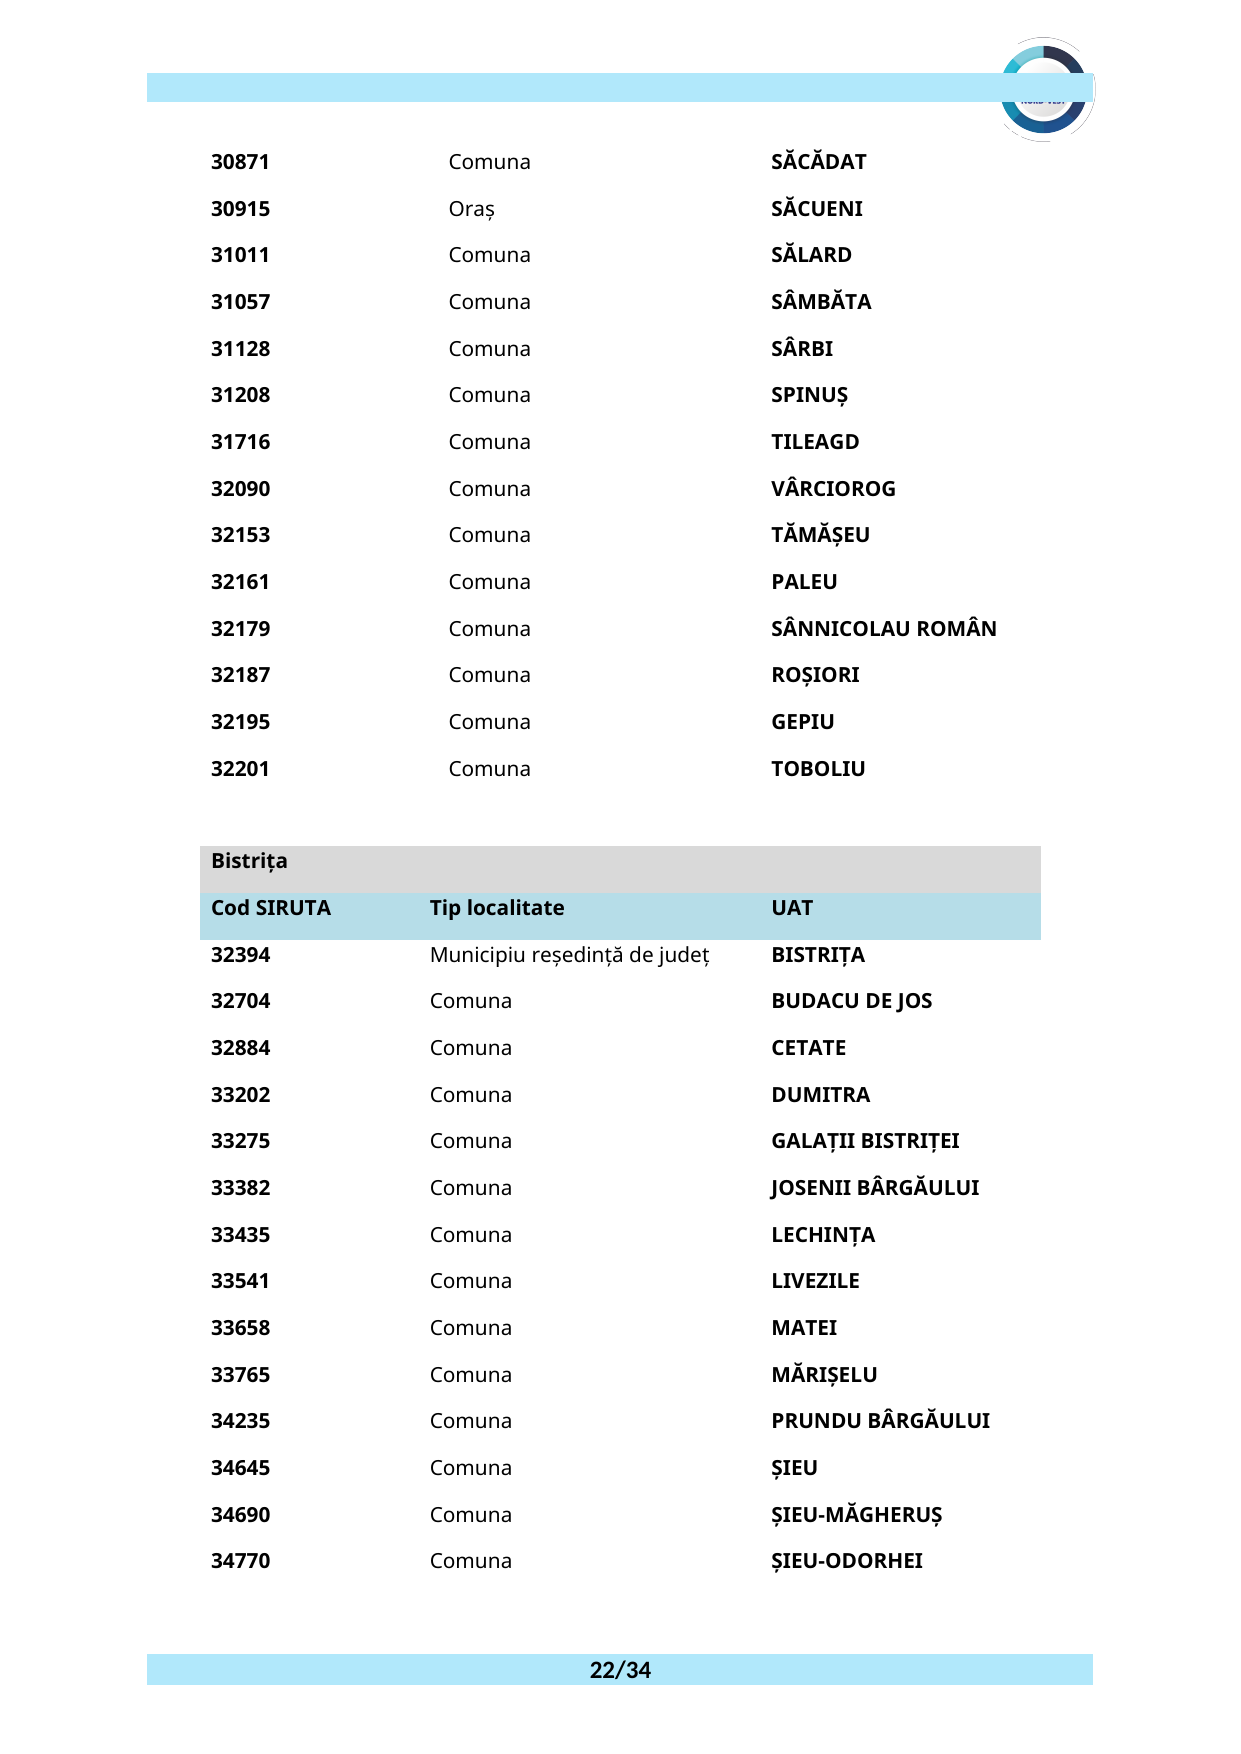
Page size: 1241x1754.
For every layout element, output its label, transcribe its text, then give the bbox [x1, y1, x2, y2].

table_cell 30915 [200, 194, 437, 240]
table_cell 33435 [200, 1220, 418, 1266]
table_cell Oraș [437, 194, 760, 240]
table_cell Comuna [418, 1126, 760, 1173]
table_cell TĂMĂȘEU [760, 520, 1041, 567]
table_cell Comuna [437, 380, 760, 427]
table_cell 33275 [200, 1126, 418, 1173]
table_cell 34645 [200, 1453, 418, 1500]
table_cell Municipiu reședință de județ [418, 940, 760, 986]
table_cell Comuna [437, 614, 760, 660]
table_cell Comuna [437, 474, 760, 520]
table_cell 31057 [200, 287, 437, 334]
table_cell DUMITRA [760, 1080, 1041, 1126]
table_cell 32704 [200, 986, 418, 1033]
picture [991, 37, 1096, 142]
table_cell Comuna [418, 1546, 760, 1593]
table_cell Cod SIRUTA [200, 893, 418, 940]
table_cell 32195 [200, 707, 437, 754]
table_cell 34235 [200, 1406, 418, 1453]
table_cell Comuna [418, 1173, 760, 1220]
table_cell Comuna [418, 1500, 760, 1546]
table_cell ȘIEU-MĂGHERUȘ [760, 1500, 1041, 1546]
table_cell 33541 [200, 1266, 418, 1313]
table_cell LECHINȚA [760, 1220, 1041, 1266]
table_cell TOBOLIU [760, 754, 1041, 800]
table_cell 32394 [200, 940, 418, 986]
table_cell Comuna [437, 147, 760, 194]
table_cell 31011 [200, 240, 437, 287]
table_cell Comuna [418, 1360, 760, 1406]
table_cell Comuna [418, 1080, 760, 1126]
table_cell Comuna [418, 1220, 760, 1266]
table_cell Comuna [437, 240, 760, 287]
table_cell ȘIEU [760, 1453, 1041, 1500]
table_cell 32201 [200, 754, 437, 800]
table_cell VÂRCIOROG [760, 474, 1041, 520]
table_cell Comuna [418, 986, 760, 1033]
table_cell Comuna [437, 660, 760, 707]
table_cell Comuna [418, 1453, 760, 1500]
table_cell SĂCUENI [760, 194, 1041, 240]
table_cell PALEU [760, 567, 1041, 614]
table_cell SÂRBI [760, 334, 1041, 380]
table_cell CETATE [760, 1033, 1041, 1080]
table_cell GALAȚII BISTRIȚEI [760, 1126, 1041, 1173]
table_cell PRUNDU BÂRGĂULUI [760, 1406, 1041, 1453]
table_cell Comuna [418, 1033, 760, 1080]
table_cell 31128 [200, 334, 437, 380]
table_cell 33202 [200, 1080, 418, 1126]
table_cell SĂLARD [760, 240, 1041, 287]
table_cell BUDACU DE JOS [760, 986, 1041, 1033]
table_cell Comuna [437, 520, 760, 567]
table_cell Comuna [418, 1266, 760, 1313]
table_cell SÂNNICOLAU ROMÂN [760, 614, 1041, 660]
table_cell Comuna [437, 334, 760, 380]
table_cell 32090 [200, 474, 437, 520]
table_cell LIVEZILE [760, 1266, 1041, 1313]
table_cell SPINUȘ [760, 380, 1041, 427]
table_cell TILEAGD [760, 427, 1041, 474]
table_cell Comuna [437, 754, 760, 800]
table_cell SÂMBĂTA [760, 287, 1041, 334]
table_cell 32179 [200, 614, 437, 660]
table_cell 34770 [200, 1546, 418, 1593]
table_cell UAT [760, 893, 1041, 940]
table_cell 32884 [200, 1033, 418, 1080]
table_cell MĂRIȘELU [760, 1360, 1041, 1406]
table_cell 32153 [200, 520, 437, 567]
table_cell 31208 [200, 380, 437, 427]
table_cell Comuna [437, 287, 760, 334]
table_cell 31716 [200, 427, 437, 474]
table_cell MATEI [760, 1313, 1041, 1360]
table_cell 33658 [200, 1313, 418, 1360]
table_cell SĂCĂDAT [760, 147, 1041, 194]
table_cell JOSENII BÂRGĂULUI [760, 1173, 1041, 1220]
table_cell Comuna [437, 427, 760, 474]
table_cell 33765 [200, 1360, 418, 1406]
table_cell ȘIEU-ODORHEI [760, 1546, 1041, 1593]
table_cell 33382 [200, 1173, 418, 1220]
table_cell Comuna [418, 1406, 760, 1453]
table_cell Comuna [437, 707, 760, 754]
table_cell Tip localitate [418, 893, 760, 940]
table_cell GEPIU [760, 707, 1041, 754]
table_cell Comuna [418, 1313, 760, 1360]
table_header Bistrița [200, 846, 1041, 893]
table_cell 34690 [200, 1500, 418, 1546]
table_cell 32161 [200, 567, 437, 614]
table_cell BISTRIȚA [760, 940, 1041, 986]
table_cell 32187 [200, 660, 437, 707]
table_cell Comuna [437, 567, 760, 614]
table_cell 30871 [200, 147, 437, 194]
table_cell ROȘIORI [760, 660, 1041, 707]
